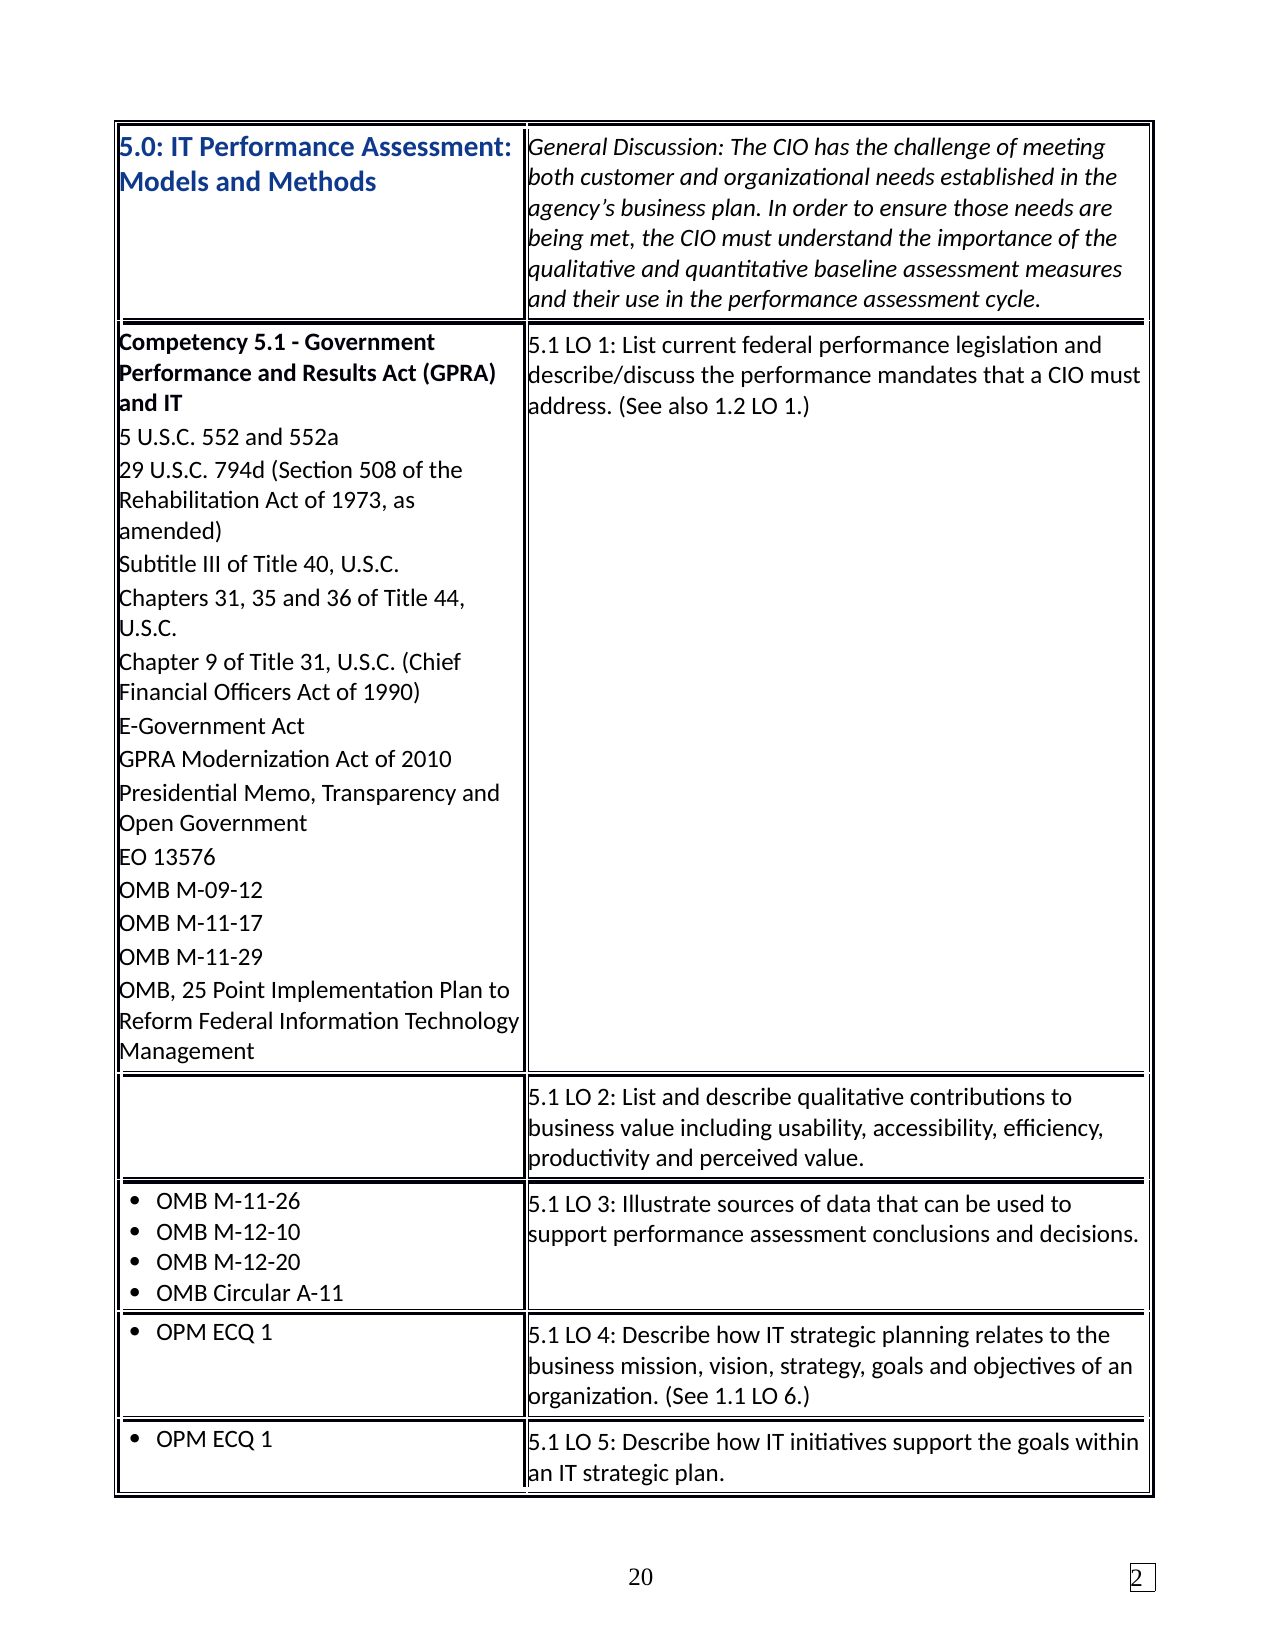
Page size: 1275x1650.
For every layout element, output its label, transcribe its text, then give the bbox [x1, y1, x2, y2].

table_cell [117, 1071, 526, 1177]
table_cell 5.1 LO 1: List current federal performance legislation and describe/discuss the performance mandates that a CIO must address. (See also 1.2 LO 1.) [526, 318, 1152, 1071]
table_cell 5.1 LO 5: Describe how IT initiatives support the goals within an IT strategic plan. [526, 1416, 1152, 1492]
table_cell OMB M-11-26 OMB M-12-10 OMB M-12-20 OMB Circular A-11 [117, 1177, 526, 1309]
table_cell 5.1 LO 4: Describe how IT strategic planning relates to the business mission, vision, strategy, goals and objectives of an organization. (See 1.1 LO 6.) [526, 1309, 1152, 1416]
table_cell OPM ECQ 1 [117, 1309, 526, 1416]
table_cell 5.1 LO 3: Illustrate sources of data that can be used to support performance assessment conclusions and decisions. [526, 1177, 1152, 1309]
table_header General Discussion: The CIO has the challenge of meeting both customer and organizational needs established in the agency’s business plan. In order to ensure those needs are being met, the CIO must understand the importance of the qualitative and quantitative baseline assessment measures and their use in the performance assessment cycle. [526, 122, 1152, 318]
table_cell OPM ECQ 1 [117, 1416, 526, 1492]
table_cell Competency 5.1 - Government Performance and Results Act (GPRA) and IT 5 U.S.C. 552 and 552a 29 U.S.C. 794d (Section 508 of the Rehabilitation Act of 1973, as amended) Subtitle III of Title 40, U.S.C. Chapters 31, 35 and 36 of Title 44, U.S.C. Chapter 9 of Title 31, U.S.C. (Chief Financial Officers Act of 1990) E-Government Act GPRA Modernization Act of 2010 Presidential Memo, Transparency and Open Government EO 13576 OMB M-09-12 OMB M-11-17 OMB M-11-29 OMB, 25 Point Implementation Plan to Reform Federal Information Technology Management [117, 318, 526, 1071]
table_cell 5.1 LO 2: List and describe qualitative contributions to business value including usability, accessibility, efficiency, productivity and perceived value. [526, 1071, 1152, 1177]
table_header 5.0: IT Performance Assessment: Models and Methods [120, 126, 526, 318]
